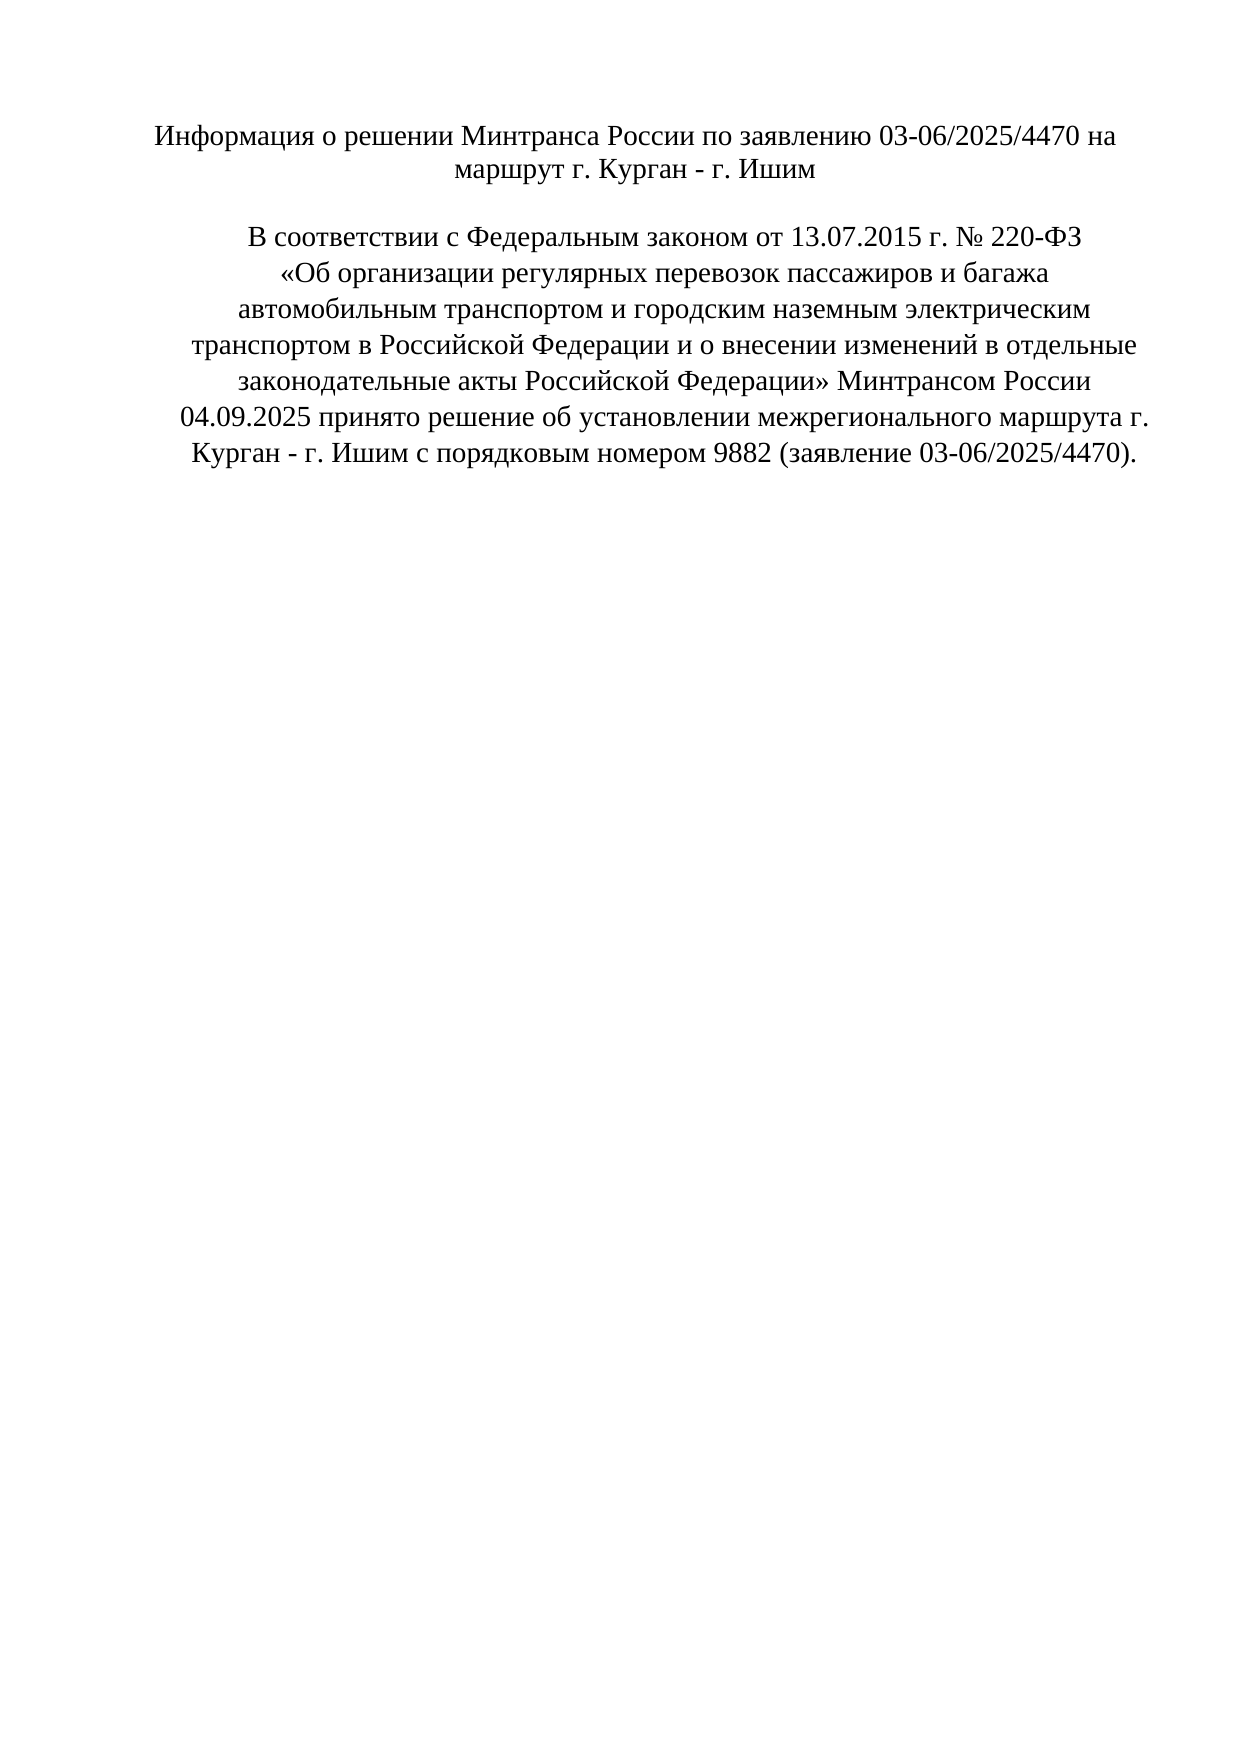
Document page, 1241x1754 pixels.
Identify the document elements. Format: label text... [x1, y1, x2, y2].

text В соответствии с Федеральным законом от 13.07.2015 г. № 220-ФЗ «Об организации регулярных перевозок пассажиров и багажа автомобильным транспортом и городским наземным электрическим транспортом в Российской Федерации и о внесении изменений в отдельные законодательные акты Российской Федерации» Минтрансом России 04.09.2025 принято решение об установлении межрегионального маршрута г. Курган - г. Ишим с порядковым номером 9882 (заявление 03-06/2025/4470). [177, 219, 1152, 469]
text Информация о решении Минтранса России по заявлению 03-06/2025/4470 на маршрут г. Курган - г. Ишим [118, 118, 1152, 185]
